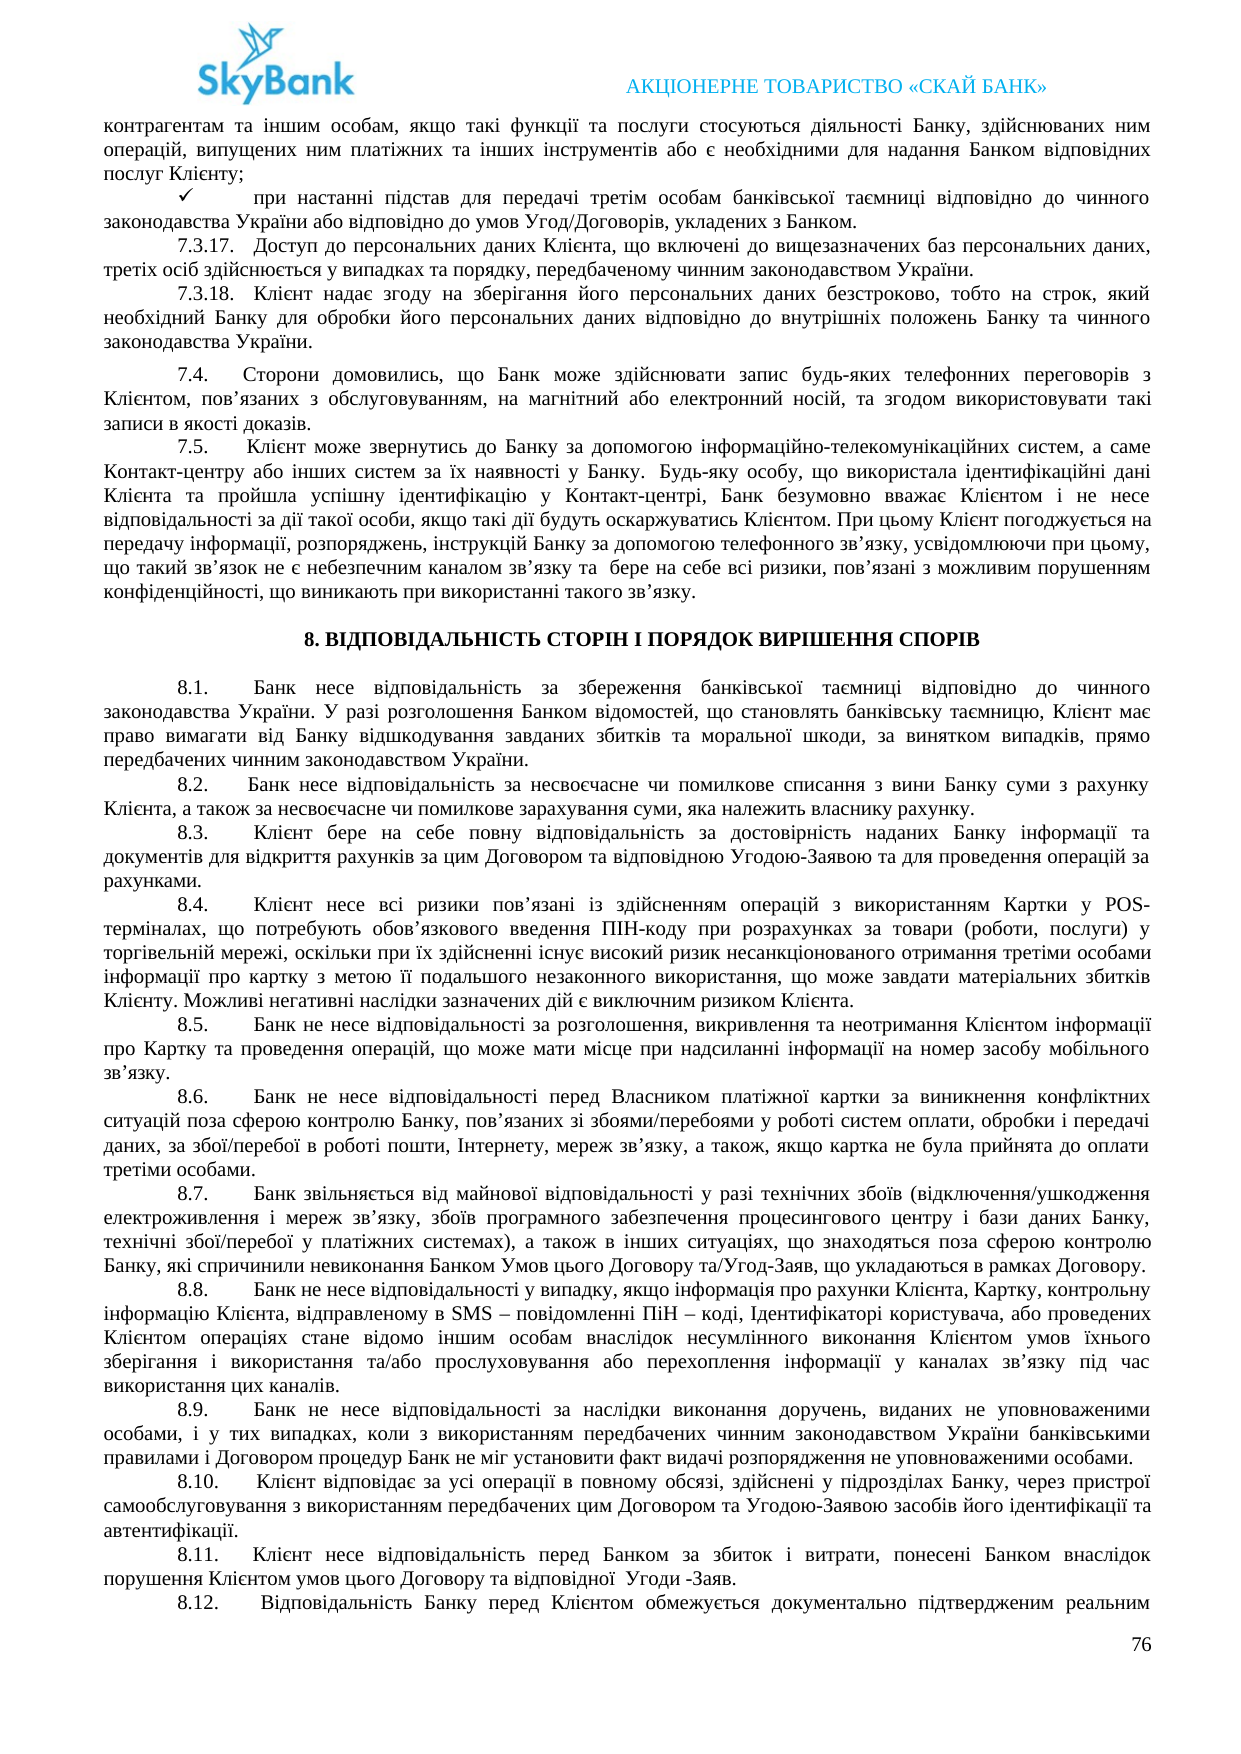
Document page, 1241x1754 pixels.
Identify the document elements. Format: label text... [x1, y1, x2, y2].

list при настанні підстав для передачі третім особам банківської таємниці відповідно до чинного законодавства України або відповідно до умов Угод/Договорів, укладених з Банком. [103, 185, 1151, 233]
picture [197, 21, 357, 106]
list Сторони домовились, що Банк може здійснювати запис будь-яких телефонних переговорів з Клієнтом, пов’язаних з обслуговуванням, на магнітний або електронний носій, та згодом використовувати такі записи в якості доказів. [103, 362, 1152, 434]
subtitle ВІДПОВІДАЛЬНІСТЬ СТОРІН І ПОРЯДОК ВИРІШЕННЯ СПОРІВ [304, 627, 1196, 651]
list Банк звільняється від майнової відповідальності у разі технічних збоїв (відключення/ушкодження електроживлення і мереж зв’язку, збоїв програмного забезпечення процесингового центру і бази даних Банку, технічні збої/перебої у платіжних системах), а також в інших ситуаціях, що знаходяться поза сферою контролю Банку, які спричинили невиконання Банком Умов цього Договору та/Угод-Заяв, що укладаються в рамках Договору. [103, 1181, 1152, 1277]
picture [807, 82, 814, 91]
list Клієнт може звернутись до Банку за допомогою інформаційно-телекомунікаційних систем, а саме Контакт-центру або інших систем за їх наявності у Банку. Будь-яку особу, що використала ідентифікаційні дані Клієнта та пройшла успішну ідентифікацію у Контакт-центрі, Банк безумовно вважає Клієнтом і не несе відповідальності за дії такої особи, якщо такі дії будуть оскаржуватись Клієнтом. При цьому Клієнт погоджується на передачу інформації, розпоряджень, інструкцій Банку за допомогою телефонного зв’язку, усвідомлюючи при цьому, що такий зв’язок не є небезпечним каналом зв’язку та бере на себе всі ризики, пов’язані з можливим порушенням конфіденційності, що виникають при використанні такого зв’язку. [103, 434, 1152, 603]
list Клієнт надає згоду на зберігання його персональних даних безстроково, тобто на строк, який необхідний Банку для обробки його персональних даних відповідно до внутрішніх положень Банку та чинного законодавства України. [103, 281, 1151, 353]
list Доступ до персональних даних Клієнта, що включені до вищезазначених баз персональних даних, третіх осіб здійснюється у випадках та порядку, передбаченому чинним законодавством України. [103, 233, 1151, 281]
picture [627, 82, 634, 91]
list Банк несе відповідальність за збереження банківської таємниці відповідно до чинного законодавства України. У разі розголошення Банком відомостей, що становлять банківську таємницю, Клієнт має право вимагати від Банку відшкодування завданих збитків та моральної шкоди, за винятком випадків, прямо передбачених чинним законодавством України. [103, 675, 1151, 771]
list Клієнт несе всі ризики пов’язані із здійсненням операцій з використанням Картки у POS-терміналах, що потребують обов’язкового введення ПІН-коду при розрахунках за товари (роботи, послуги) у торгівельній мережі, оскільки при їх здійсненні існує високий ризик несанкціонованого отримання третіми особами інформації про картку з метою її подальшого незаконного використання, що може завдати матеріальних збитків Клієнту. Можливі негативні наслідки зазначених дій є виключним ризиком Клієнта. [103, 892, 1152, 1012]
list Банк несе відповідальність за несвоєчасне чи помилкове списання з вини Банку суми з рахунку Клієнта, а також за несвоєчасне чи помилкове зарахування суми, яка належить власнику рахунку. [103, 771, 1151, 819]
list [103, 1590, 1151, 1614]
list Клієнт відповідає за усі операції в повному обсязі, здійснені у підрозділах Банку, через пристрої самообслуговування з використанням передбачених цим Договором та Угодою-Заявою засобів його ідентифікації та автентифікації. [103, 1469, 1152, 1542]
list Клієнт бере на себе повну відповідальність за достовірність наданих Банку інформації та документів для відкриття рахунків за цим Договором та відповідною Угодою-Заявою та для проведення операцій за рахунками. [103, 820, 1151, 892]
list Банк не несе відповідальності за розголошення, викривлення та неотримання Клієнтом інформації про Картку та проведення операцій, що може мати місце при надсиланні інформації на номер засобу мобільного зв’язку. [103, 1012, 1151, 1084]
list Банк не несе відповідальності перед Власником платіжної картки за виникнення конфліктних ситуацій поза сферою контролю Банку, пов’язаних зі збоями/перебоями у роботі систем оплати, обробки і передачі даних, за збої/перебої в роботі пошти, Інтернету, мереж зв’язку, а також, якщо картка не була прийнята до оплати третіми особами. [103, 1084, 1151, 1181]
list Банк не несе відповідальності за наслідки виконання доручень, виданих не уповноваженими особами, і у тих випадках, коли з використанням передбачених чинним законодавством України банківськими правилами і Договором процедур Банк не міг установити факт видачі розпорядження не уповноваженими особами. [103, 1397, 1151, 1469]
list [103, 112, 1152, 185]
list Банк не несе відповідальності у випадку, якщо інформація про рахунки Клієнта, Картку, контрольну інформацію Клієнта, відправленому в SMS – повідомленні ПіН – коді, Ідентифікаторі користувача, або проведених Клієнтом операціях стане відомо іншим особам внаслідок несумлінного виконання Клієнтом умов їхнього зберігання і використання та/або прослуховування або перехоплення інформації у каналах зв’язку під час використання цих каналів. [103, 1277, 1152, 1397]
list Клієнт несе відповідальність перед Банком за збиток і витрати, понесені Банком внаслідок порушення Клієнтом умов цього Договору та відповідної Угоди -Заяв. [103, 1542, 1151, 1590]
